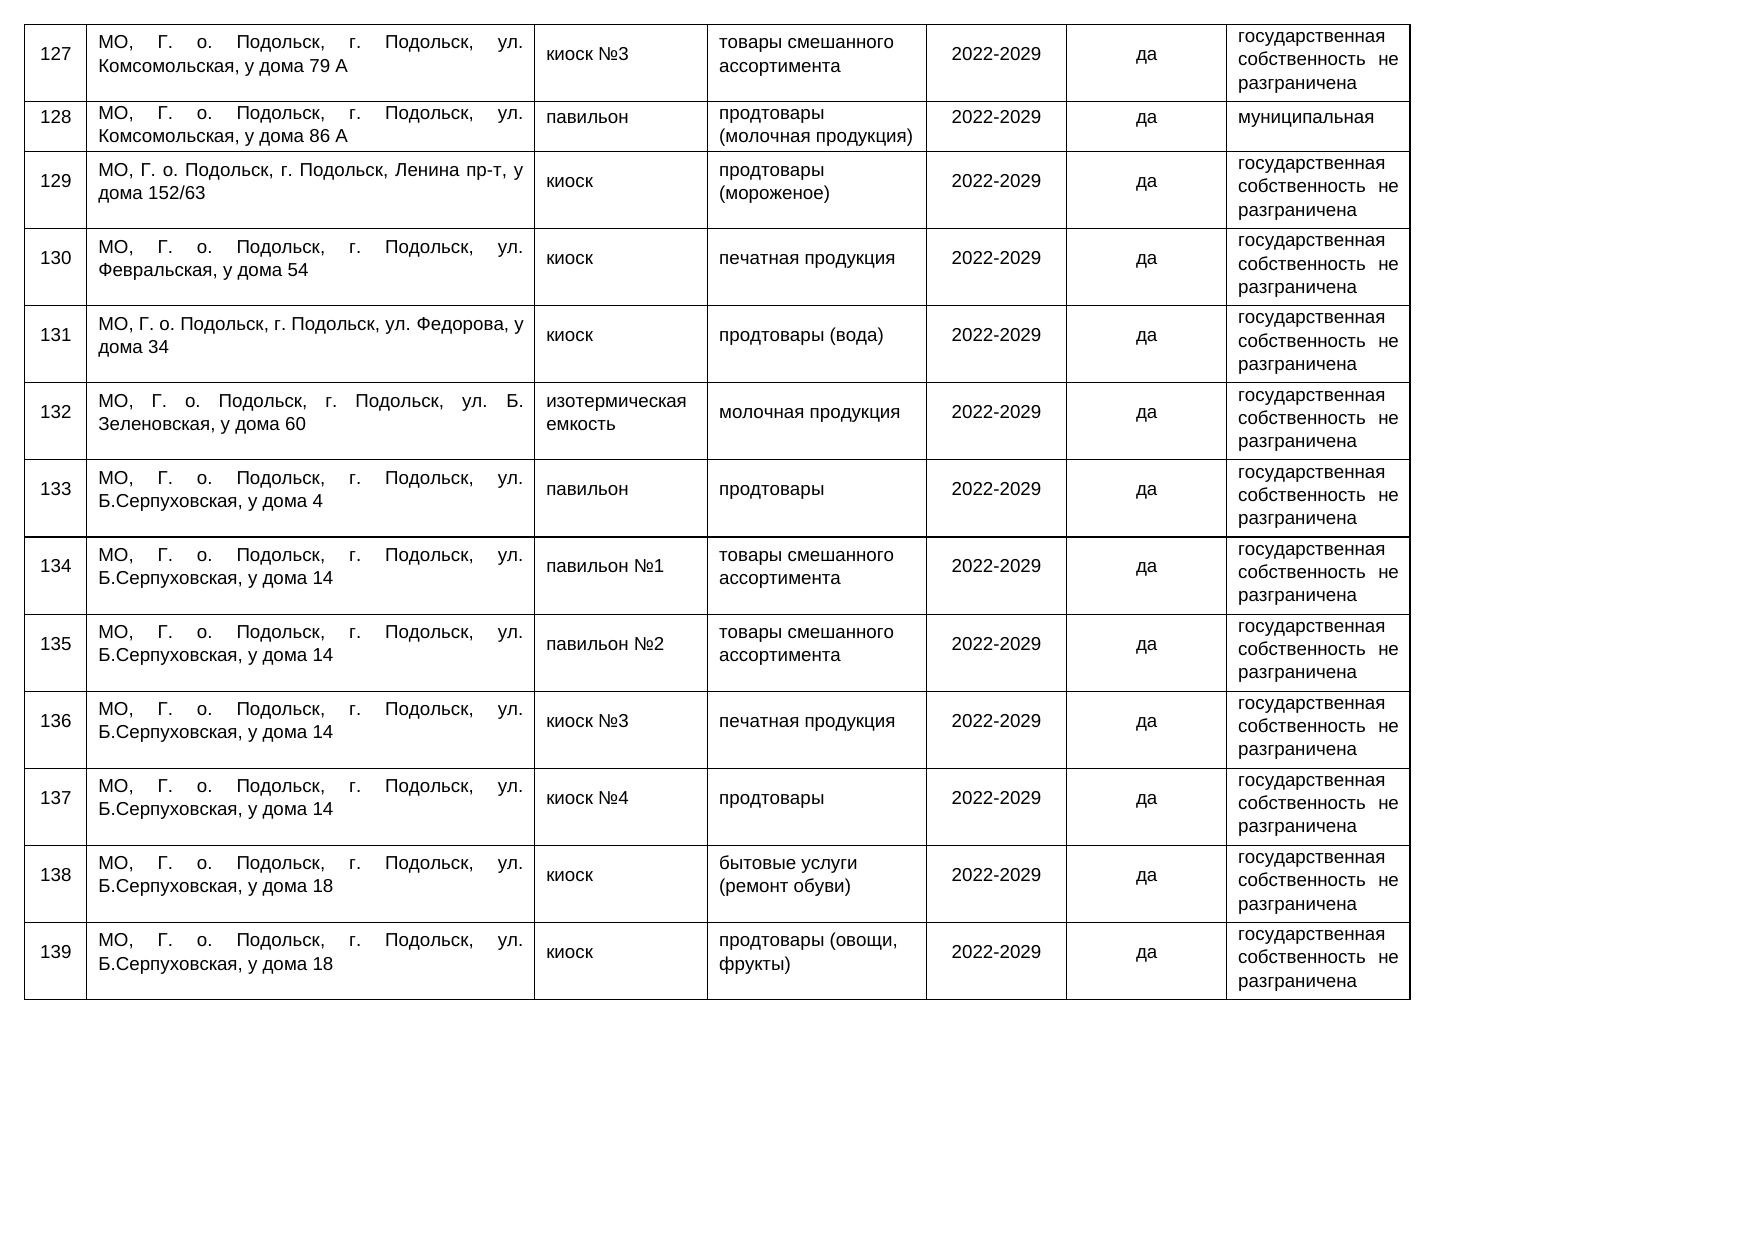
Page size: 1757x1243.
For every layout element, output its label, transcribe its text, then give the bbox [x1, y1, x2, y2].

table_cell павильон [535, 102, 707, 151]
table_cell молочная продукция [708, 383, 926, 459]
table_cell МО, Г. о. Подольск, г. Подольск, ул. Комсомольская, у дома 86 А [87, 102, 534, 151]
table_cell государственная собственность не разграничена [1227, 460, 1409, 536]
table_cell государственная собственность не разграничена [1227, 152, 1409, 228]
table_cell да [1067, 152, 1226, 228]
table_cell киоск [535, 846, 707, 922]
table_cell МО, Г. о. Подольск, г. Подольск, ул. Б.Серпуховская, у дома 14 [87, 769, 534, 845]
table_header киоск №3 [535, 25, 707, 101]
table_cell киоск [535, 923, 707, 999]
table_cell печатная продукция [708, 692, 926, 768]
table_cell павильон №1 [535, 538, 707, 613]
table_cell 2022-2029 [927, 460, 1066, 536]
table_cell государственная собственность не разграничена [1227, 229, 1409, 305]
table_cell товары смешанного ассортимента [708, 615, 926, 691]
table_cell 135 [25, 615, 86, 691]
table_cell государственная собственность не разграничена [1227, 538, 1409, 613]
table_cell да [1067, 383, 1226, 459]
table_cell печатная продукция [708, 229, 926, 305]
table_cell 139 [25, 923, 86, 999]
table_cell МО, Г. о. Подольск, г. Подольск, ул. Б.Серпуховская, у дома 14 [87, 615, 534, 691]
table_cell МО, Г. о. Подольск, г. Подольск, ул. Б.Серпуховская, у дома 18 [87, 923, 534, 999]
table_cell 138 [25, 846, 86, 922]
table_cell киоск [535, 229, 707, 305]
table_cell изотермическая емкость [535, 383, 707, 459]
table_header да [1067, 25, 1226, 101]
table_cell 2022-2029 [927, 306, 1066, 382]
table_cell МО, Г. о. Подольск, г. Подольск, ул. Б.Серпуховская, у дома 14 [87, 538, 534, 613]
table_header государственная собственность не разграничена [1227, 25, 1409, 101]
table_header товары смешанного ассортимента [708, 25, 926, 101]
table_cell да [1067, 102, 1226, 151]
table_header 2022-2029 [927, 25, 1066, 101]
table_cell 2022-2029 [927, 923, 1066, 999]
table_cell продтовары [708, 769, 926, 845]
table_cell 2022-2029 [927, 538, 1066, 613]
table_cell государственная собственность не разграничена [1227, 306, 1409, 382]
table_cell МО, Г. о. Подольск, г. Подольск, ул. Февральская, у дома 54 [87, 229, 534, 305]
table_cell государственная собственность не разграничена [1227, 383, 1409, 459]
table_cell 133 [25, 460, 86, 536]
table_cell МО, Г. о. Подольск, г. Подольск, ул. Б.Серпуховская, у дома 18 [87, 846, 534, 922]
table_cell 129 [25, 152, 86, 228]
table_cell 2022-2029 [927, 846, 1066, 922]
table_cell продтовары (вода) [708, 306, 926, 382]
table_cell 2022-2029 [927, 383, 1066, 459]
table_cell 2022-2029 [927, 692, 1066, 768]
table_cell продтовары [708, 460, 926, 536]
table_cell государственная собственность не разграничена [1227, 615, 1409, 691]
table_cell государственная собственность не разграничена [1227, 846, 1409, 922]
table_cell товары смешанного ассортимента [708, 538, 926, 613]
table_cell да [1067, 229, 1226, 305]
table_cell МО, Г. о. Подольск, г. Подольск, ул. Б. Зеленовская, у дома 60 [87, 383, 534, 459]
table_cell да [1067, 692, 1226, 768]
table_cell 2022-2029 [927, 615, 1066, 691]
table_cell киоск [535, 152, 707, 228]
table_cell 130 [25, 229, 86, 305]
table_cell 131 [25, 306, 86, 382]
table_cell да [1067, 769, 1226, 845]
table_header МО, Г. о. Подольск, г. Подольск, ул. Комсомольская, у дома 79 А [87, 25, 534, 101]
table_cell 2022-2029 [927, 152, 1066, 228]
table_cell 136 [25, 692, 86, 768]
table_header 127 [25, 25, 86, 101]
table_cell да [1067, 306, 1226, 382]
table_cell бытовые услуги (ремонт обуви) [708, 846, 926, 922]
table_cell киоск №4 [535, 769, 707, 845]
table_cell продтовары (молочная продукция) [708, 102, 926, 151]
table_cell да [1067, 846, 1226, 922]
table_cell продтовары (овощи, фрукты) [708, 923, 926, 999]
table_cell 137 [25, 769, 86, 845]
table_cell МО, Г. о. Подольск, г. Подольск, ул. Б.Серпуховская, у дома 4 [87, 460, 534, 536]
table_cell продтовары (мороженое) [708, 152, 926, 228]
table_cell да [1067, 923, 1226, 999]
table_cell МО, Г. о. Подольск, г. Подольск, ул. Федорова, у дома 34 [87, 306, 534, 382]
table_cell павильон №2 [535, 615, 707, 691]
table_cell государственная собственность не разграничена [1227, 692, 1409, 768]
table_cell 2022-2029 [927, 229, 1066, 305]
table_cell МО, Г. о. Подольск, г. Подольск, Ленина пр-т, у дома 152/63 [87, 152, 534, 228]
table_cell государственная собственность не разграничена [1227, 769, 1409, 845]
table_cell 2022-2029 [927, 102, 1066, 151]
table_cell киоск [535, 306, 707, 382]
table_cell 2022-2029 [927, 769, 1066, 845]
table_cell 134 [25, 538, 86, 613]
table_cell МО, Г. о. Подольск, г. Подольск, ул. Б.Серпуховская, у дома 14 [87, 692, 534, 768]
table_cell да [1067, 615, 1226, 691]
table_cell муниципальная [1227, 102, 1409, 151]
table_cell государственная собственность не разграничена [1227, 923, 1409, 999]
table_cell павильон [535, 460, 707, 536]
table_cell киоск №3 [535, 692, 707, 768]
table_cell да [1067, 538, 1226, 613]
table_cell 128 [25, 102, 86, 151]
table_cell 132 [25, 383, 86, 459]
table_cell да [1067, 460, 1226, 536]
